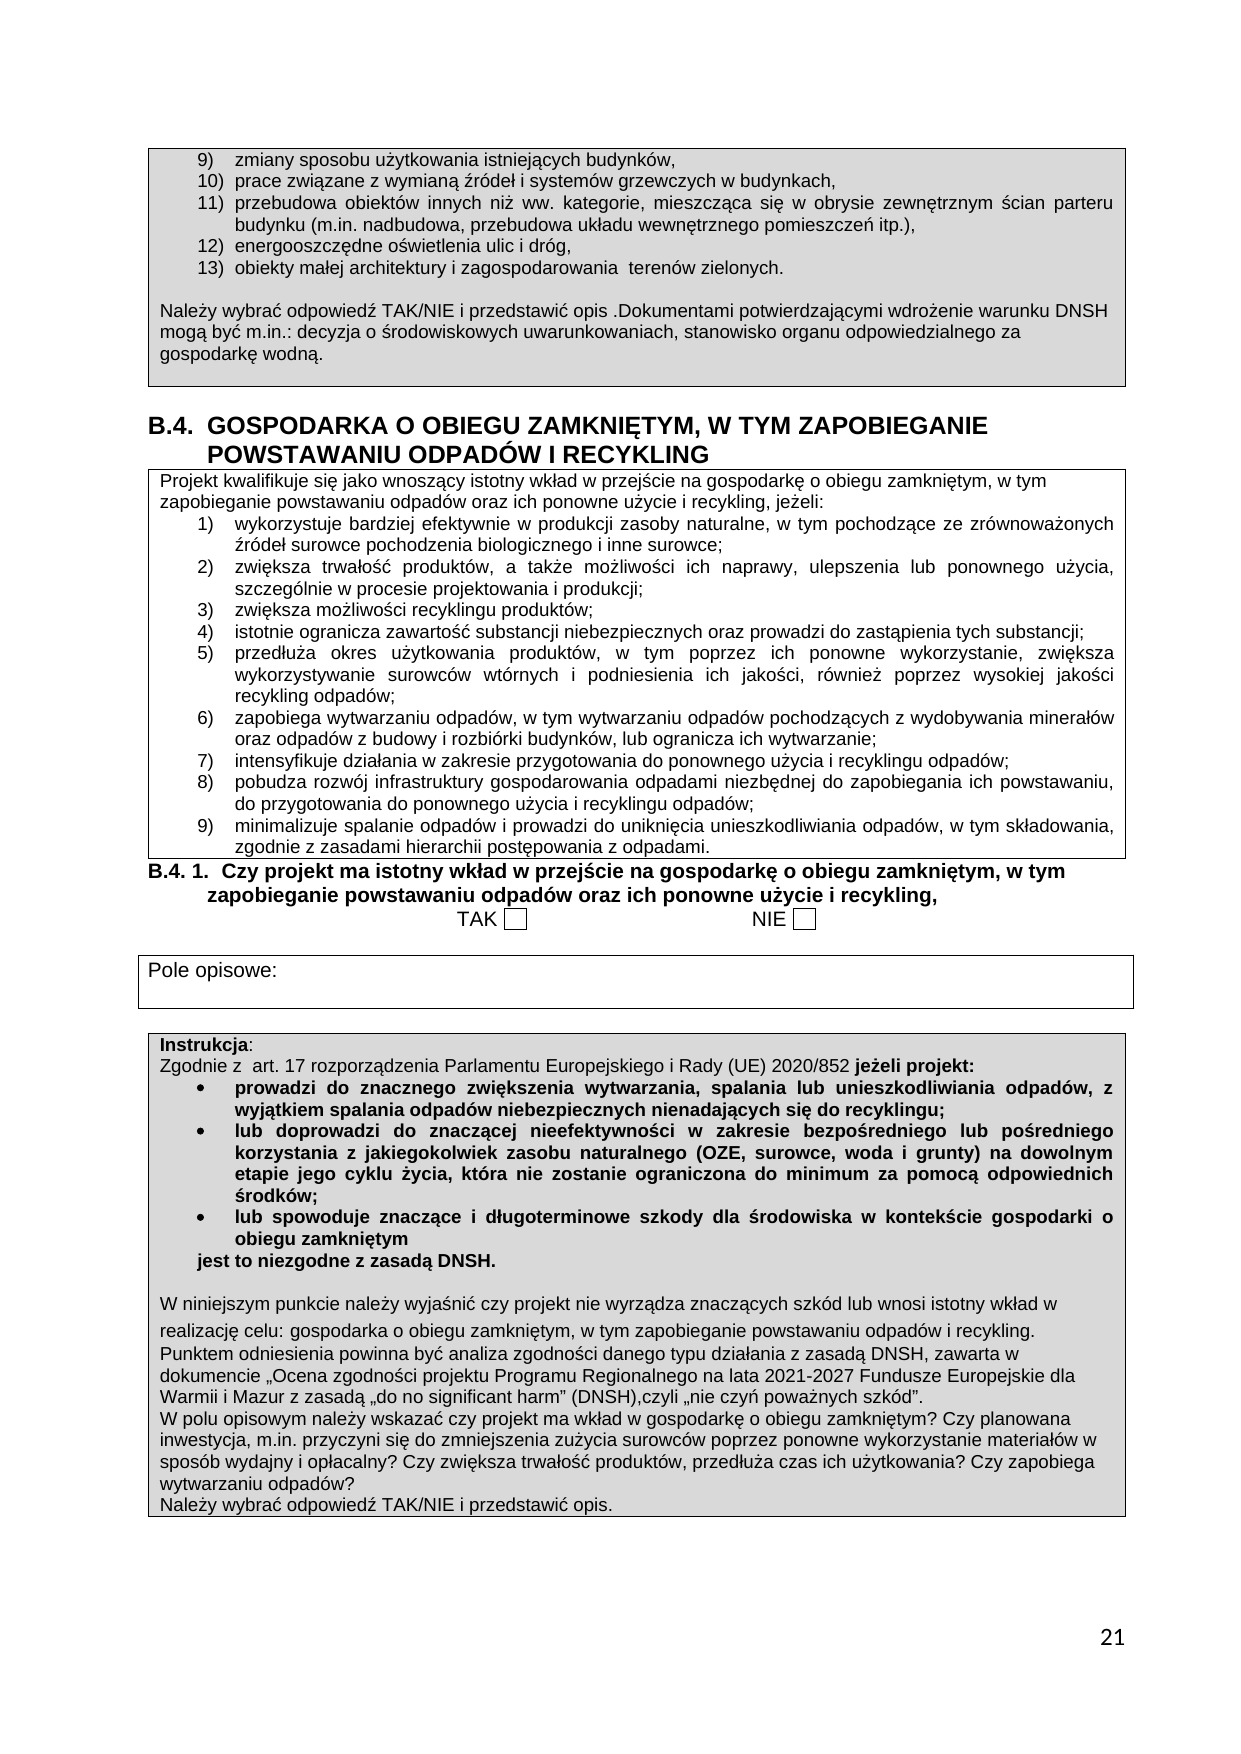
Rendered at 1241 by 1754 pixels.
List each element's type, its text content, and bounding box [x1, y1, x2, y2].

text B.4. GOSPODARKA O OBIEGU ZAMKNIĘTYM, W TYM ZAPOBIEGANIE POWSTAWANIU ODPADÓW I RECYKLING [148, 411, 1125, 468]
table_header Instrukcja: Zgodnie z art. 17 rozporządzenia Parlamentu Europejskiego i Rady (UE) 2020/852 jeżeli projekt: prowadzi do znacznego zwiększenia wytwarzania, spalania lub unieszkodliwiania odpadów, z wyjątkiem spalania odpadów niebezpiecznych nienadających się do recyklingu; lub doprowadzi do znaczącej nieefektywności w zakresie bezpośredniego lub pośredniego korzystania z jakiegokolwiek zasobu naturalnego (OZE, surowce, woda i grunty) na dowolnym etapie jego cyklu życia, która nie zostanie ograniczona do minimum za pomocą odpowiednich środków; lub spowoduje znaczące i długoterminowe szkody dla środowiska w kontekście gospodarki o obiegu zamkniętym jest to niezgodne z zasadą DNSH. W niniejszym punkcie należy wyjaśnić czy projekt nie wyrządza znaczących szkód lub wnosi istotny wkład w realizację celu: gospodarka o obiegu zamkniętym, w tym zapobieganie powstawaniu odpadów i recykling. Punktem odniesienia powinna być analiza zgodności danego typu działania z zasadą DNSH, zawarta w dokumencie „Ocena zgodności projektu Programu Regionalnego na lata 2021-2027 Fundusze Europejskie dla Warmii i Mazur z zasadą „do no significant harm” (DNSH),czyli „nie czyń poważnych szkód”. W polu opisowym należy wskazać czy projekt ma wkład w gospodarkę o obiegu zamkniętym? Czy planowana inwestycja, m.in. przyczyni się do zmniejszenia zużycia surowców poprzez ponowne wykorzystanie materiałów w sposób wydajny i opłacalny? Czy zwiększa trwałość produktów, przedłuża czas ich użytkowania? Czy zapobiega wytwarzaniu odpadów? Należy wybrać odpowiedź TAK/NIE i przedstawić opis. [149, 1034, 1125, 1516]
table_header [149, 149, 1125, 386]
text B.4. 1. Czy projekt ma istotny wkład w przejście na gospodarkę o obiegu zamkniętym, w tym zapobieganie powstawaniu odpadów oraz ich ponowne użycie i recykling, [148, 859, 1125, 907]
table_header Projekt kwalifikuje się jako wnoszący istotny wkład w przejście na gospodarkę o obiegu zamkniętym, w tym zapobieganie powstawaniu odpadów oraz ich ponowne użycie i recykling, jeżeli: wykorzystuje bardziej efektywnie w produkcji zasoby naturalne, w tym pochodzące ze zrównoważonych źródeł surowce pochodzenia biologicznego i inne surowce; zwiększa trwałość produktów, a także możliwości ich naprawy, ulepszenia lub ponownego użycia, szczególnie w procesie projektowania i produkcji; zwiększa możliwości recyklingu produktów; istotnie ogranicza zawartość substancji niebezpiecznych oraz prowadzi do zastąpienia tych substancji; przedłuża okres użytkowania produktów, w tym poprzez ich ponowne wykorzystanie, zwiększa wykorzystywanie surowców wtórnych i podniesienia ich jakości, również poprzez wysokiej jakości recykling odpadów; zapobiega wytwarzaniu odpadów, w tym wytwarzaniu odpadów pochodzących z wydobywania minerałów oraz odpadów z budowy i rozbiórki budynków, lub ogranicza ich wytwarzanie; intensyfikuje działania w zakresie przygotowania do ponownego użycia i recyklingu odpadów; pobudza rozwój infrastruktury gospodarowania odpadami niezbędnej do zapobiegania ich powstawaniu, do przygotowania do ponownego użycia i recyklingu odpadów; minimalizuje spalanie odpadów i prowadzi do uniknięcia unieszkodliwiania odpadów, w tym składowania, zgodnie z zasadami hierarchii postępowania z odpadami. [149, 470, 1125, 858]
text Pole opisowe: [139, 956, 1133, 982]
text TAK NIE [148, 907, 1125, 931]
